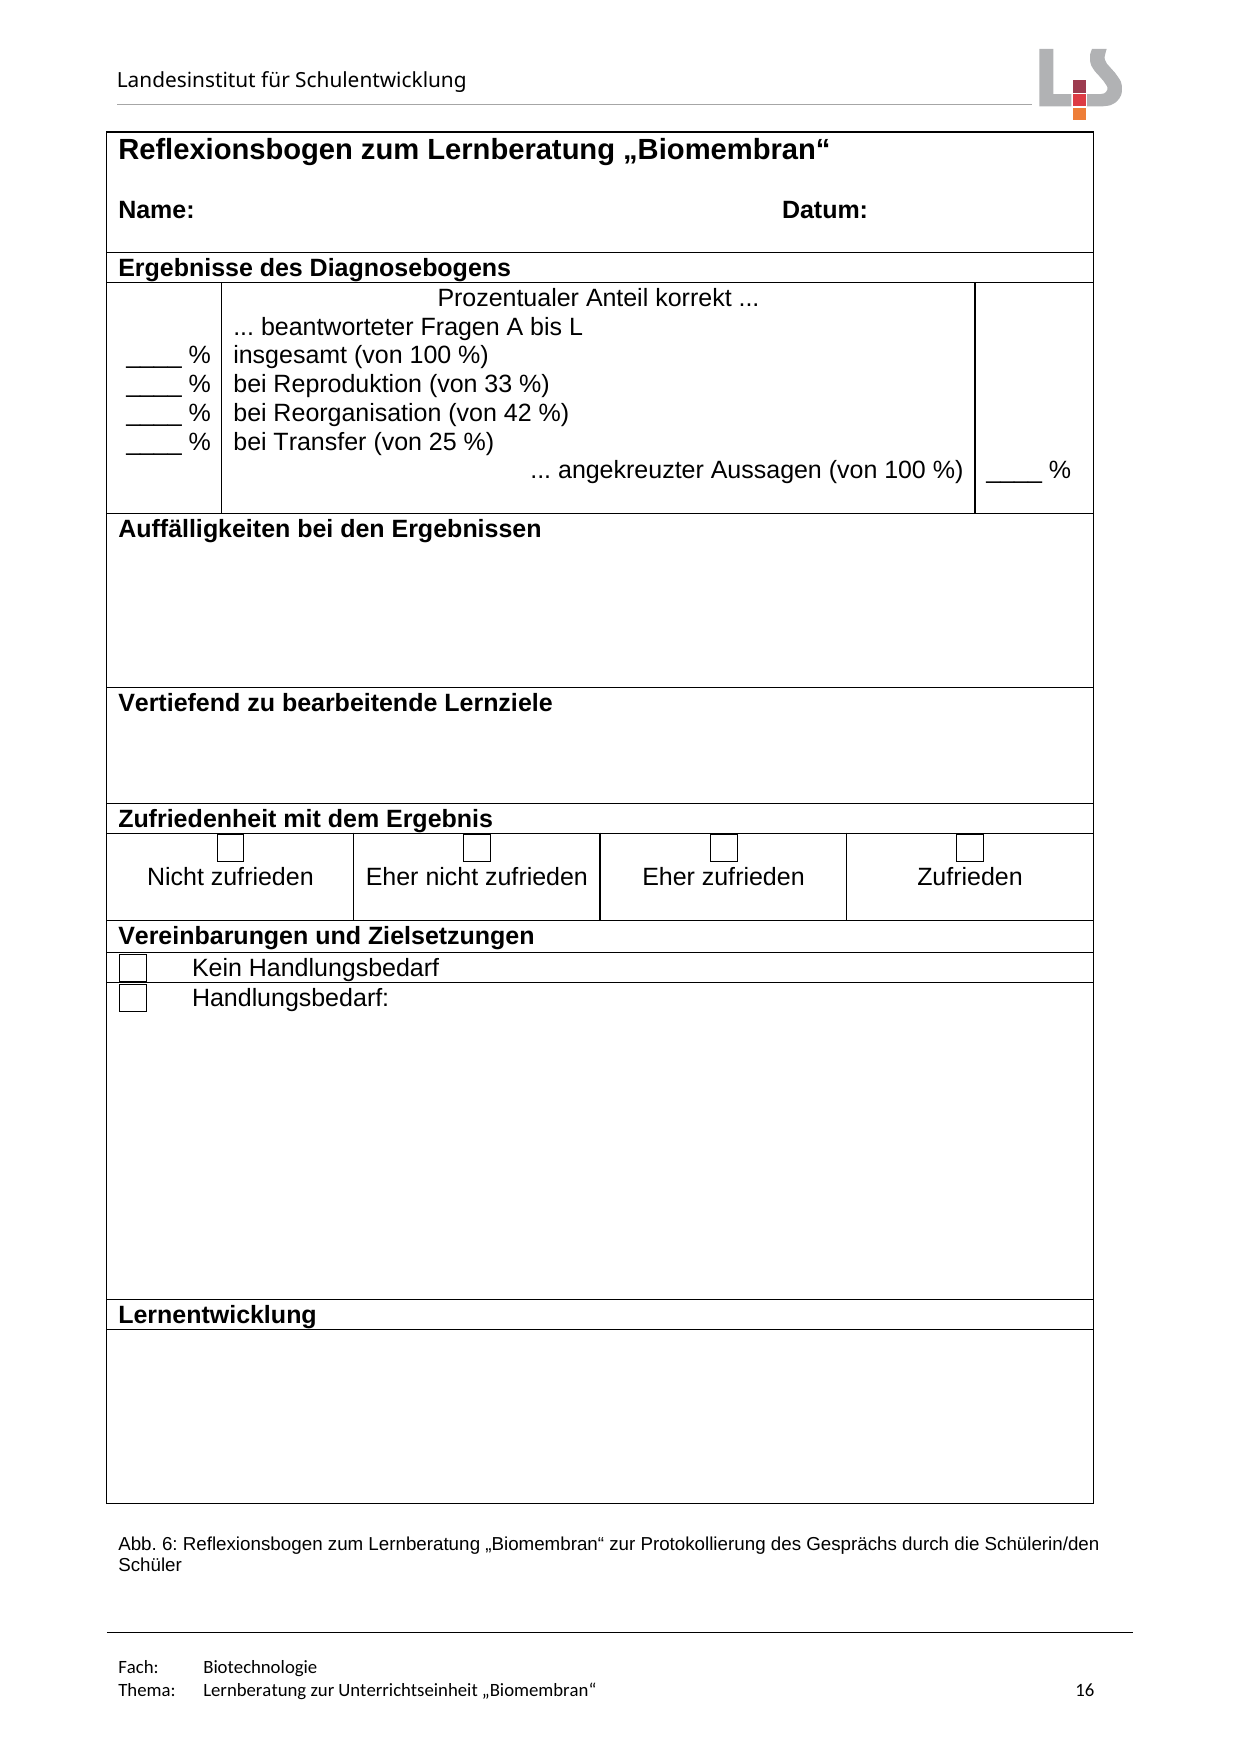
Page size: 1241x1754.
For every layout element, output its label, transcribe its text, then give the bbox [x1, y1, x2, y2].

table_cell Kein Handlungsbedarf [107, 953, 1093, 982]
table_cell [107, 1330, 1093, 1503]
table_cell Prozentualer Anteil korrekt ... ... beantworteter Fragen A bis L insgesamt (von 100 %) bei Reproduktion (von 33 %) bei Reorganisation (von 42 %) bei Transfer (von 25 %) ... angekreuzter Aussagen (von 100 %) [222, 283, 974, 513]
table_cell ____ % ____ % ____ % ____ % [107, 283, 221, 513]
table_header Reflexionsbogen zum Lernberatung „Biomembran“ Name: Datum: [107, 133, 1093, 252]
table_cell Auffälligkeiten bei den Ergebnissen [107, 514, 1093, 687]
table_cell ____ % [976, 283, 1093, 513]
table_cell Eher zufrieden [601, 834, 846, 920]
table_cell Ergebnisse des Diagnosebogens [107, 253, 1093, 282]
table_cell Zufriedenheit mit dem Ergebnis [107, 804, 1093, 832]
table_cell Eher nicht zufrieden [354, 834, 599, 920]
table_cell Handlungsbedarf: [107, 983, 1093, 1299]
table_cell Vereinbarungen und Zielsetzungen [107, 921, 1093, 952]
table_cell Vertiefend zu bearbeitende Lernziele [107, 688, 1093, 803]
table_cell Zufrieden [847, 834, 1093, 920]
table_cell Nicht zufrieden [107, 834, 353, 920]
table_cell Lernentwicklung [107, 1300, 1093, 1329]
text Abb. 6: Reflexionsbogen zum Lernberatung „Biomembran“ zur Protokollierung des Gesprächs durch die Schülerin/den Schüler [118, 1532, 1122, 1576]
